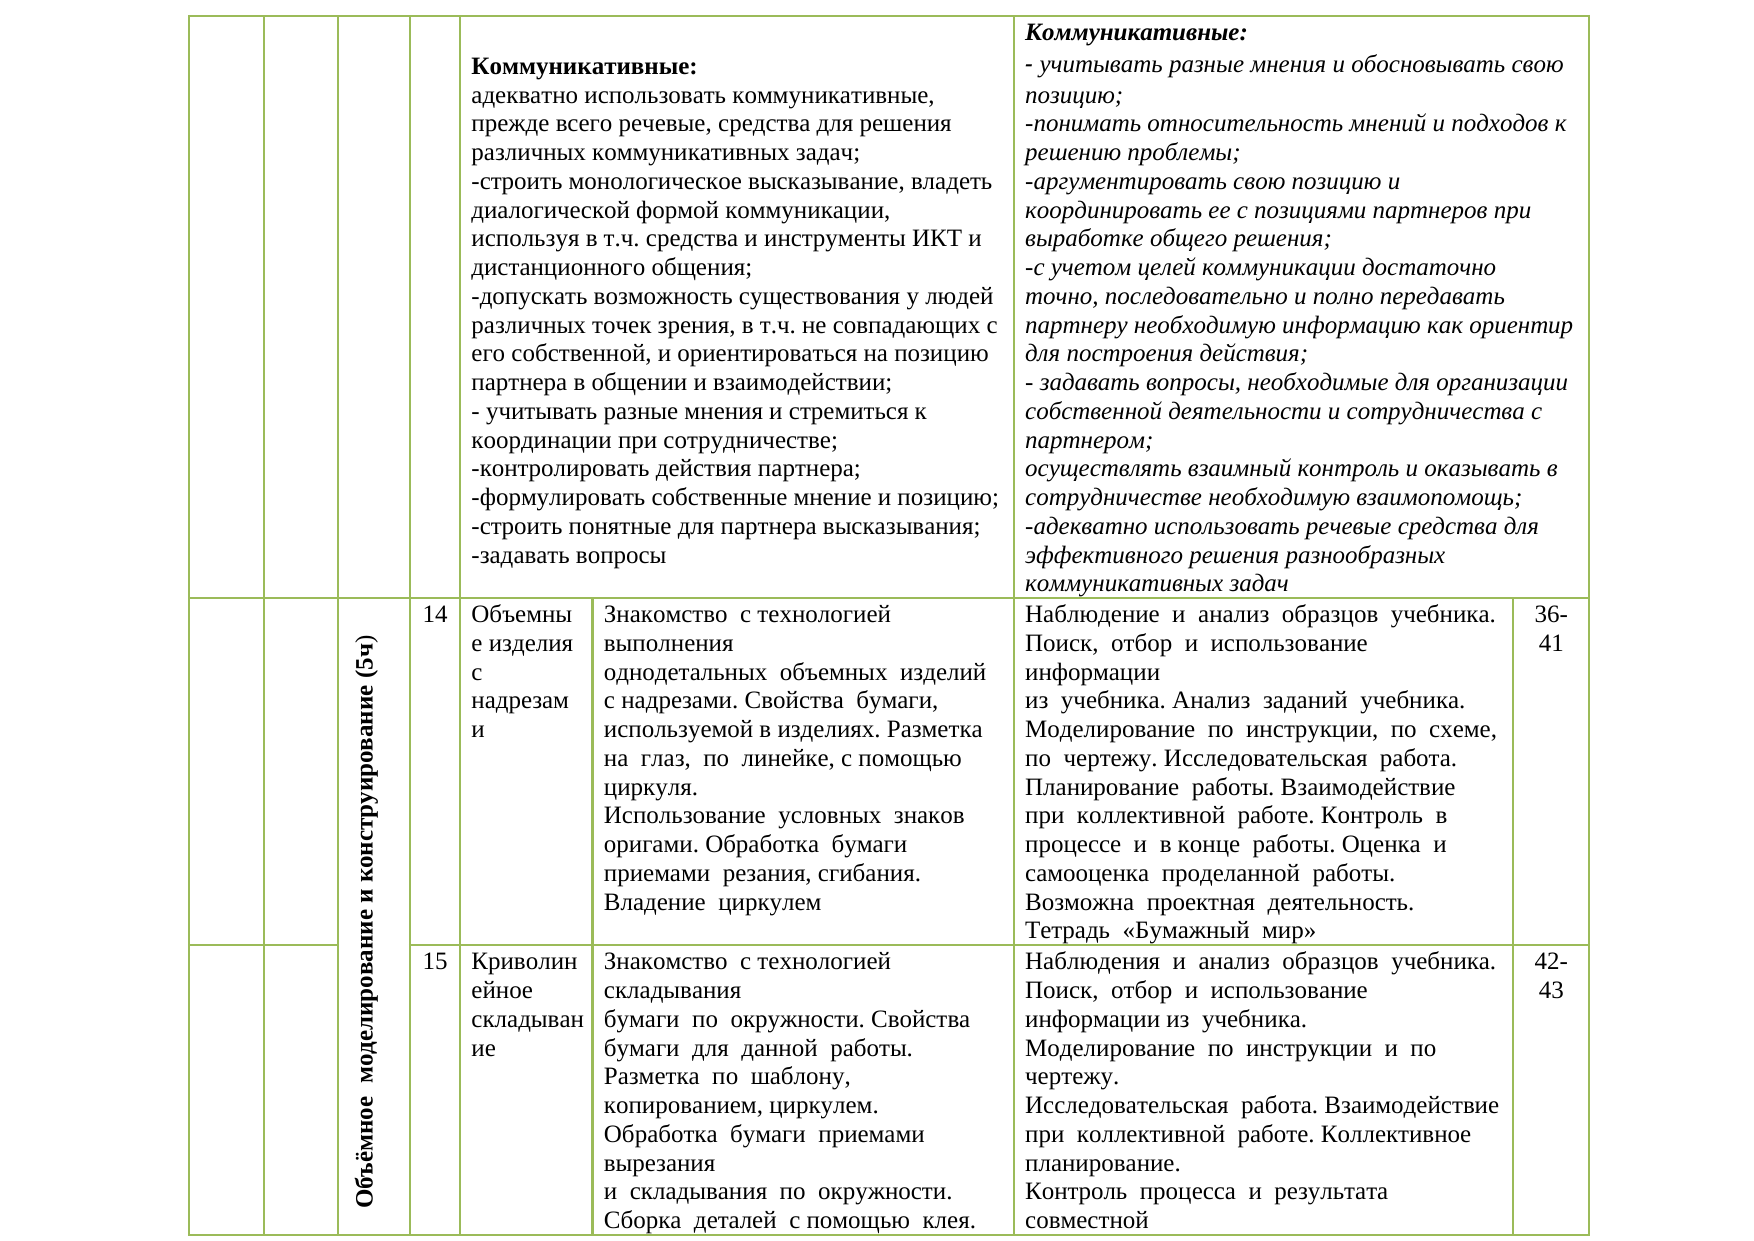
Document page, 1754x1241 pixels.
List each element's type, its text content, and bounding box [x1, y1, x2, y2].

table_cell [594, 946, 1013, 1234]
table_cell [265, 599, 337, 944]
table_cell Наблюдение и анализ образцов учебника. Поиск, отбор и использование информации из учебника. Анализ заданий учебника. Моделирование по инструкции, по схеме, по чертежу. Исследовательская работа. Планирование работы. Взаимодействие при коллективной работе. Контроль в процессе и в конце работы. Оценка и самооценка проделанной работы. Возможна проектная деятельность. Тетрадь «Бумажный мир» [1015, 599, 1512, 944]
table_cell Коммуникативные: адекватно использовать коммуникативные, прежде всего речевые, средства для решения различных коммуникативных задач; -строить монологическое высказывание, владеть диалогической формой коммуникации, используя в т.ч. средства и инструменты ИКТ и дистанционного общения; -допускать возможность существования у людей различных точек зрения, в т.ч. не совпадающих с его собственной, и ориентироваться на позицию партнера в общении и взаимодействии; - учитывать разные мнения и стремиться к координации при сотрудничестве; -контролировать действия партнера; -формулировать собственные мнение и позицию; -строить понятные для партнера высказывания; -задавать вопросы [461, 17, 1013, 597]
table_cell Объемные изделия с надрезами [461, 599, 591, 944]
table_cell Объёмное моделирование и конструирование (5ч) [339, 599, 409, 1234]
table_cell [190, 599, 263, 944]
table_cell 15 [411, 946, 459, 1234]
table_cell 42-43 [1514, 946, 1588, 1234]
table_cell [265, 946, 337, 1234]
table_cell [411, 17, 459, 597]
table_cell [265, 17, 337, 597]
table_cell 14 [411, 599, 459, 944]
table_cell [461, 946, 591, 1234]
table_cell 36-41 [1514, 599, 1588, 944]
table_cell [1015, 946, 1512, 1234]
table_cell Знакомство с технологией выполнения однодетальных объемных изделий с надрезами. Свойства бумаги, используемой в изделиях. Разметка на глаз, по линейке, с помощью циркуля. Использование условных знаков оригами. Обработка бумаги приемами резания, сгибания. Владение циркулем [594, 599, 1013, 944]
table_cell [190, 17, 263, 597]
table_cell [339, 17, 409, 597]
table_cell Коммуникативные: - учитывать разные мнения и обосновывать свою позицию; -понимать относительность мнений и подходов к решению проблемы; -аргументировать свою позицию и координировать ее с позициями партнеров при выработке общего решения; -с учетом целей коммуникации достаточно точно, последовательно и полно передавать партнеру необходимую информацию как ориентир для построения действия; - задавать вопросы, необходимые для организации собственной деятельности и сотрудничества с партнером; осуществлять взаимный контроль и оказывать в сотрудничестве необходимую взаимопомощь; -адекватно использовать речевые средства для эффективного решения разнообразных коммуникативных задач [1015, 17, 1588, 597]
table_cell [190, 946, 263, 1234]
